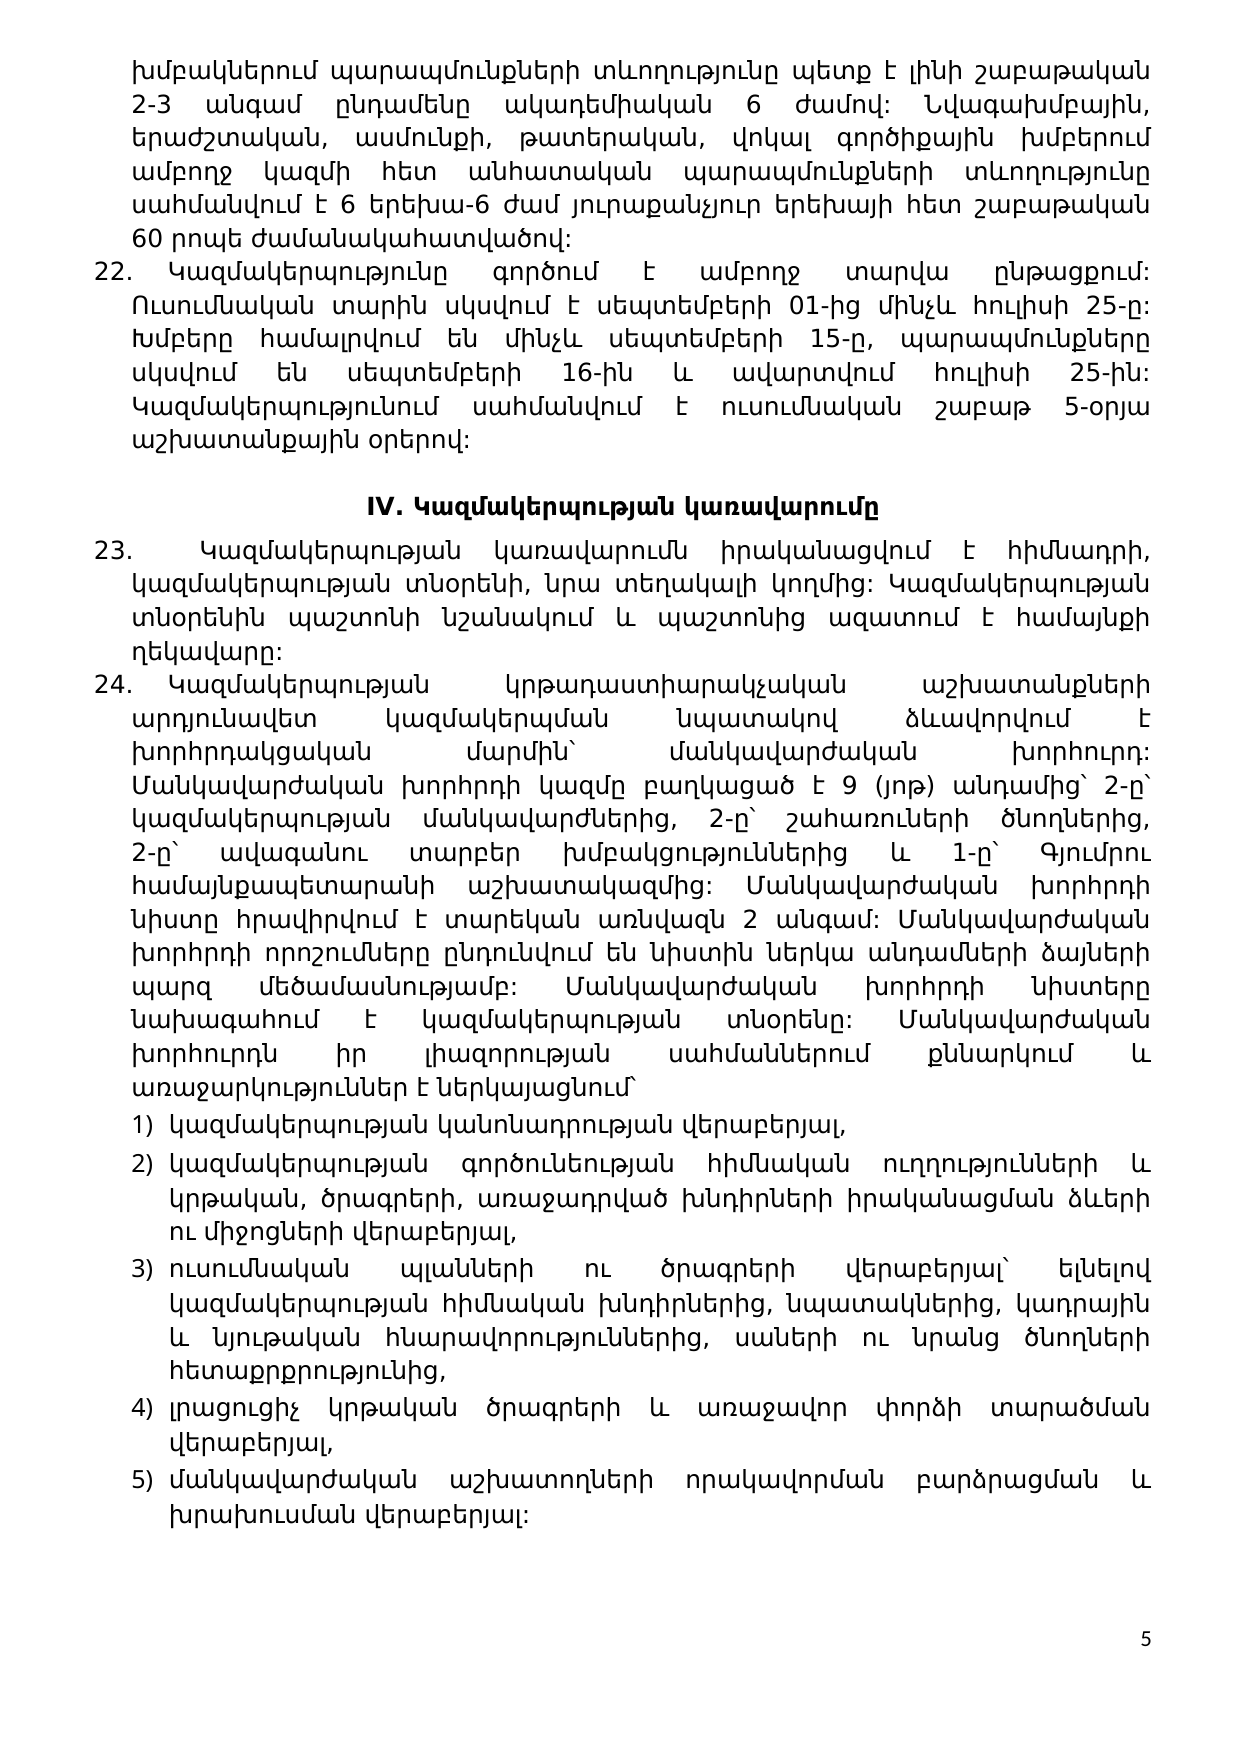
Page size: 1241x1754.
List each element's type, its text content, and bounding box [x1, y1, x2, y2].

list IV. Կազմակերպության կառավարումը [94, 492, 1152, 521]
list կազմակերպության գործունեության հիմնական ուղղությունների և կրթական, ծրագրերի, առաջադրված խնդիրների իրականացման ձևերի ու միջոցների վերաբերյալ, [131, 1145, 1152, 1247]
list Կազմակերպության կառավարումն իրականացվում է հիմնադրի, կազմակերպության տնօրենի, նրա տեղակալի կողմից: Կազմակերպության տնօրենին պաշտոնի նշանակում և պաշտոնից ազատում է համայնքի ղեկավարը: [94, 536, 1152, 666]
list լրացուցիչ կրթական ծրագրերի և առաջավոր փորձի տարածման վերաբերյալ, [131, 1390, 1152, 1458]
list մանկավարժական աշխատողների որակավորման բարձրացման և խրախուսման վերաբերյալ: [131, 1462, 1152, 1529]
list կազմակերպության կանոնադրության վերաբերյալ, [131, 1106, 1152, 1140]
list Կազմակերպության կրթադաստիարակչական աշխատանքների արդյունավետ կազմակերպման նպատակով ձևավորվում է խորհրդակցական մարմին՝ մանկավարժական խորհուրդ: Մանկավարժական խորհրդի կազմը բաղկացած է 9 (յոթ) անդամից՝ 2-ը՝ կազմակերպության մանկավարժներից, 2-ը՝ շահառուների ծնողներից, 2-ը՝ ավագանու տարբեր խմբակցություններից և 1-ը՝ Գյումրու համայնքապետարանի աշխատակազմից: Մանկավարժական խորհրդի նիստը հրավիրվում է տարեկան առնվազն 2 անգամ: Մանկավարժական խորհրդի որոշումները ընդունվում են նիստին ներկա անդամների ձայների պարզ մեծամասնությամբ: Մանկավարժական խորհրդի նիստերը նախագահում է կազմակերպության տնօրենը: Մանկավարժական խորհուրդն իր լիազորության սահմաններում քննարկում և առաջարկություններ է ներկայացնում՝ [94, 670, 1152, 1102]
list ուսումնական պլանների ու ծրագրերի վերաբերյալ՝ ելնելով կազմակերպության հիմնական խնդիրներից, նպատակներից, կադրային և նյութական հնարավորություններից, սաների ու նրանց ծնողների հետաքրքրությունից, [131, 1251, 1152, 1386]
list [94, 56, 1152, 253]
list Կազմակերպությունը գործում է ամբողջ տարվա ընթացքում: Ուսումնական տարին սկսվում է սեպտեմբերի 01-ից մինչև հուլիսի 25-ը: Խմբերը համալրվում են մինչև սեպտեմբերի 15-ը, պարապմունքները սկսվում են սեպտեմբերի 16-ին և ավարտվում հուլիսի 25-ին: Կազմակերպությունում սահմանվում է ուսումնական շաբաթ 5-օրյա աշխատանքային օրերով: [94, 257, 1152, 454]
